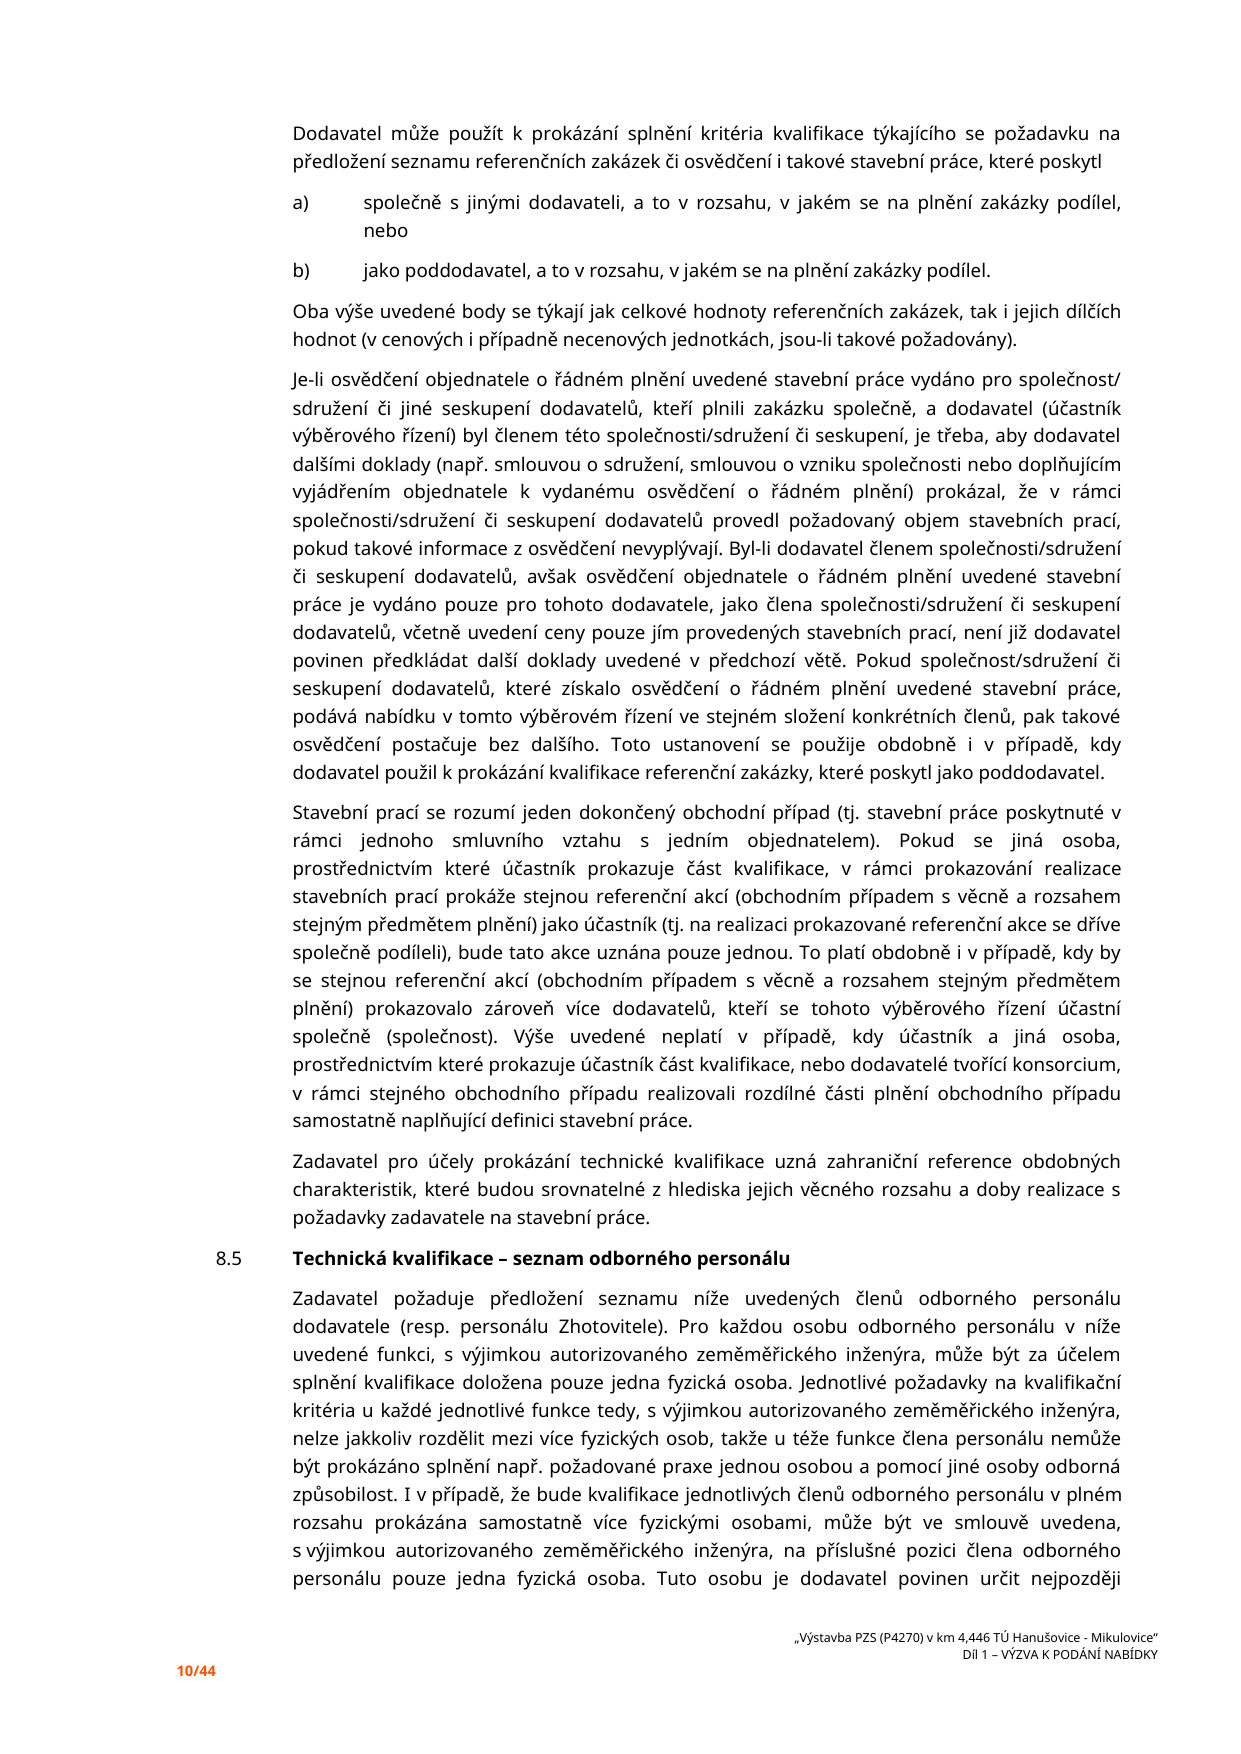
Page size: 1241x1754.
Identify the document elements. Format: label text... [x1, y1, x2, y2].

text Dodavatel může použít k prokázání splnění kritéria kvalifikace týkajícího se požadavku na předložení seznamu referenčních zakázek či osvědčení i takové stavební práce, které poskytl [292, 121, 1122, 174]
text b) jako poddodavatel, a to v rozsahu, v jakém se na plnění zakázky podílel. [292, 258, 1122, 283]
text Oba výše uvedené body se týkají jak celkové hodnoty referenčních zakázek, tak i jejich dílčích hodnot (v cenových i případně necenových jednotkách, jsou-li takové požadovány). [292, 298, 1122, 352]
text Zadavatel pro účely prokázání technické kvalifikace uzná zahraniční reference obdobných charakteristik, které budou srovnatelné z hlediska jejich věcného rozsahu a doby realizace s požadavky zadavatele na stavební práce. [292, 1148, 1122, 1230]
text Technická kvalifikace – seznam odborného personálu [216, 1245, 1122, 1270]
text Je-li osvědčení objednatele o řádném plnění uvedené stavební práce vydáno pro společnost/ sdružení či jiné seskupení dodavatelů, kteří plnili zakázku společně, a dodavatel (účastník výběrového řízení) byl členem této společnosti/sdružení či seskupení, je třeba, aby dodavatel dalšími doklady (např. smlouvou o sdružení, smlouvou o vzniku společnosti nebo doplňujícím vyjádřením objednatele k vydanému osvědčení o řádném plnění) prokázal, že v rámci společnosti/sdružení či seskupení dodavatelů provedl požadovaný objem stavebních prací, pokud takové informace z osvědčení nevyplývají. Byl-li dodavatel členem společnosti/sdružení či seskupení dodavatelů, avšak osvědčení objednatele o řádném plnění uvedené stavební práce je vydáno pouze pro tohoto dodavatele, jako člena společnosti/sdružení či seskupení dodavatelů, včetně uvedení ceny pouze jím provedených stavebních prací, není již dodavatel povinen předkládat další doklady uvedené v předchozí větě. Pokud společnost/sdružení či seskupení dodavatelů, které získalo osvědčení o řádném plnění uvedené stavební práce, podává nabídku v tomto výběrovém řízení ve stejném složení konkrétních členů, pak takové osvědčení postačuje bez dalšího. Toto ustanovení se použije obdobně i v případě, kdy dodavatel použil k prokázání kvalifikace referenční zakázky, které poskytl jako poddodavatel. [292, 367, 1122, 784]
text Stavební prací se rozumí jeden dokončený obchodní případ (tj. stavební práce poskytnuté v rámci jednoho smluvního vztahu s jedním objednatelem). Pokud se jiná osoba, prostřednictvím které účastník prokazuje část kvalifikace, v rámci prokazování realizace stavebních prací prokáže stejnou referenční akcí (obchodním případem s věcně a rozsahem stejným předmětem plnění) jako účastník (tj. na realizaci prokazované referenční akce se dříve společně podíleli), bude tato akce uznána pouze jednou. To platí obdobně i v případě, kdy by se stejnou referenční akcí (obchodním případem s věcně a rozsahem stejným předmětem plnění) prokazovalo zároveň více dodavatelů, kteří se tohoto výběrového řízení účastní společně (společnost). Výše uvedené neplatí v případě, kdy účastník a jiná osoba, prostřednictvím které prokazuje účastník část kvalifikace, nebo dodavatelé tvořící konsorcium, v rámci stejného obchodního případu realizovali rozdílné části plnění obchodního případu samostatně naplňující definici stavební práce. [292, 799, 1122, 1133]
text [292, 1285, 1122, 1591]
text a) společně s jinými dodavateli, a to v rozsahu, v jakém se na plnění zakázky podílel, nebo [292, 189, 1122, 243]
